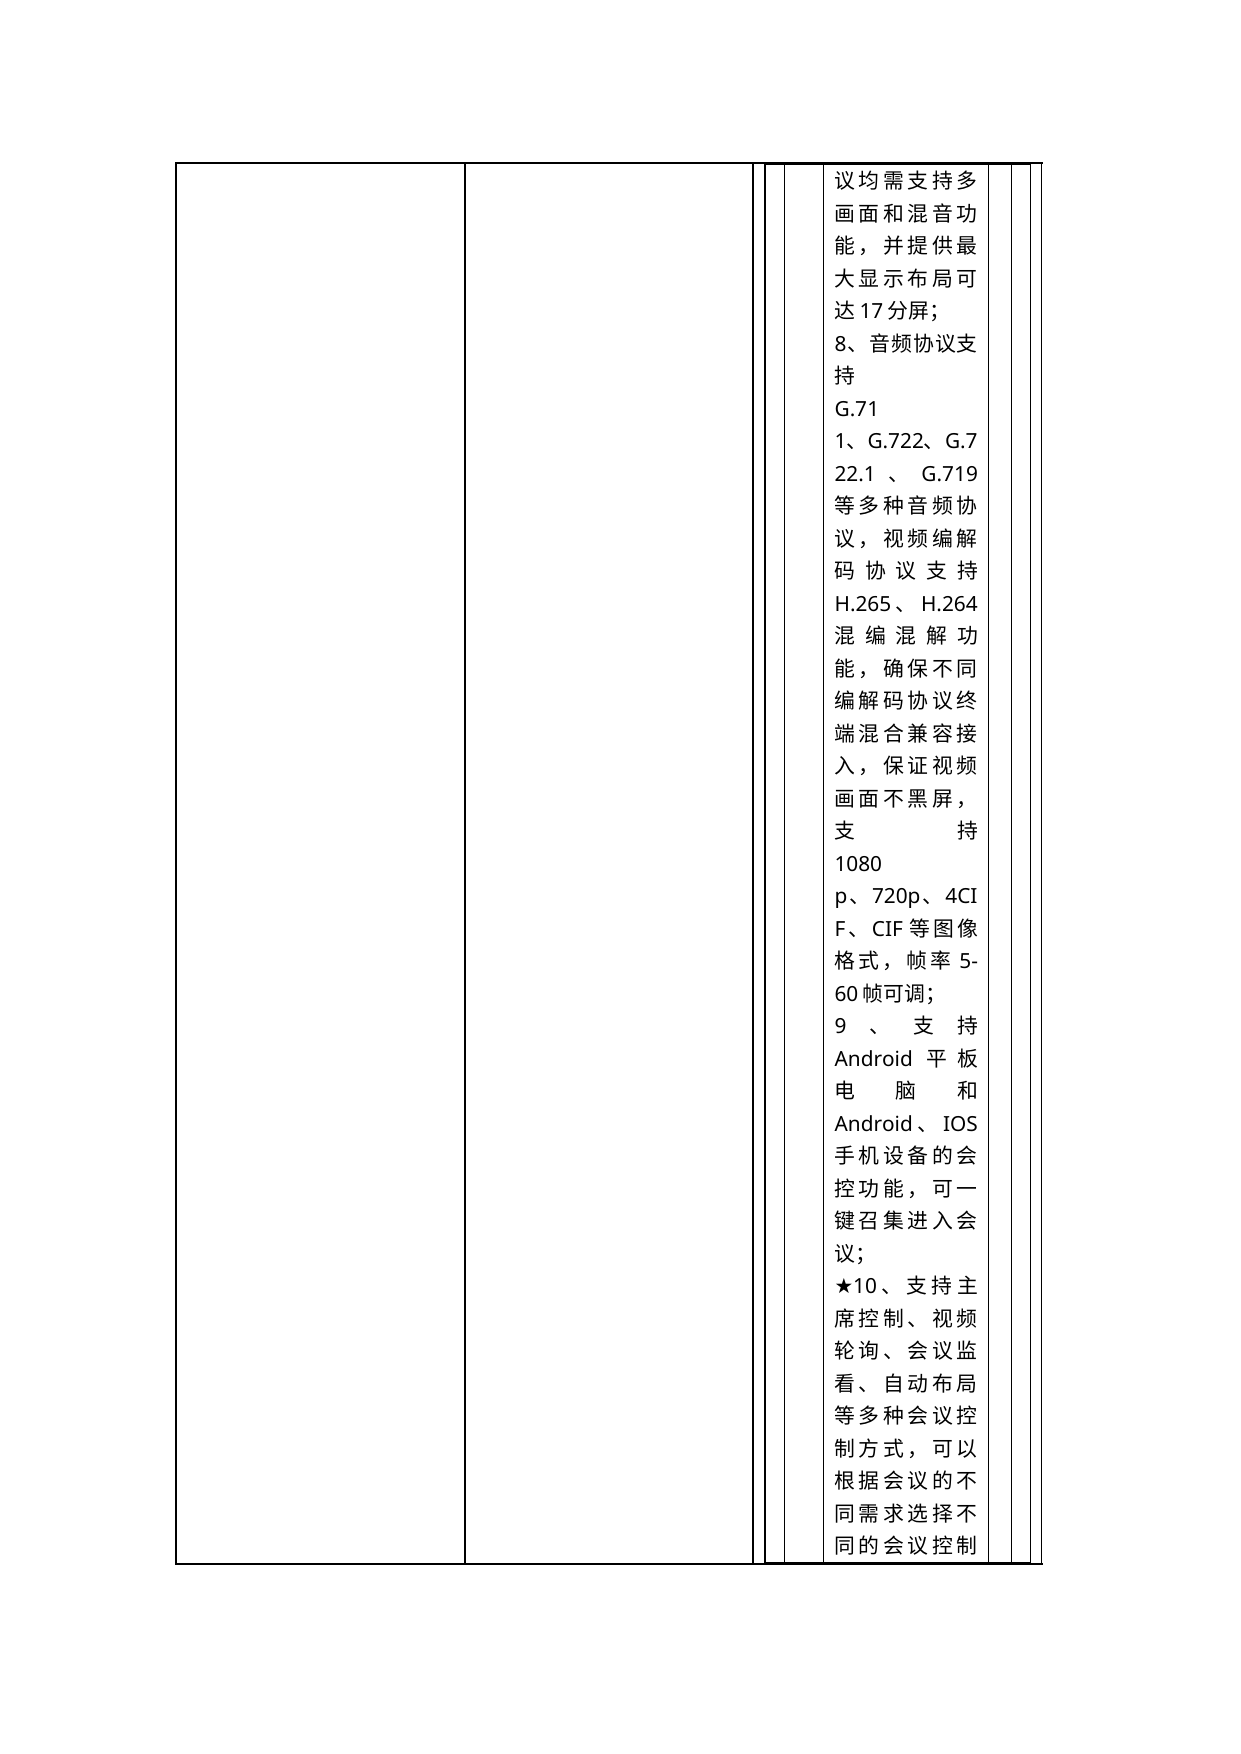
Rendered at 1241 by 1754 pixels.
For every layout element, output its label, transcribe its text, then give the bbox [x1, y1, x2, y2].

table_cell [824, 165, 988, 1562]
table_cell [766, 165, 784, 1562]
table_cell [466, 164, 752, 1563]
table_cell 1 [177, 164, 464, 1563]
table_cell [785, 165, 823, 1562]
table_cell [989, 165, 1011, 1562]
table_cell [754, 164, 764, 1563]
table_cell [1031, 164, 1041, 1563]
table_cell [1012, 165, 1030, 1562]
